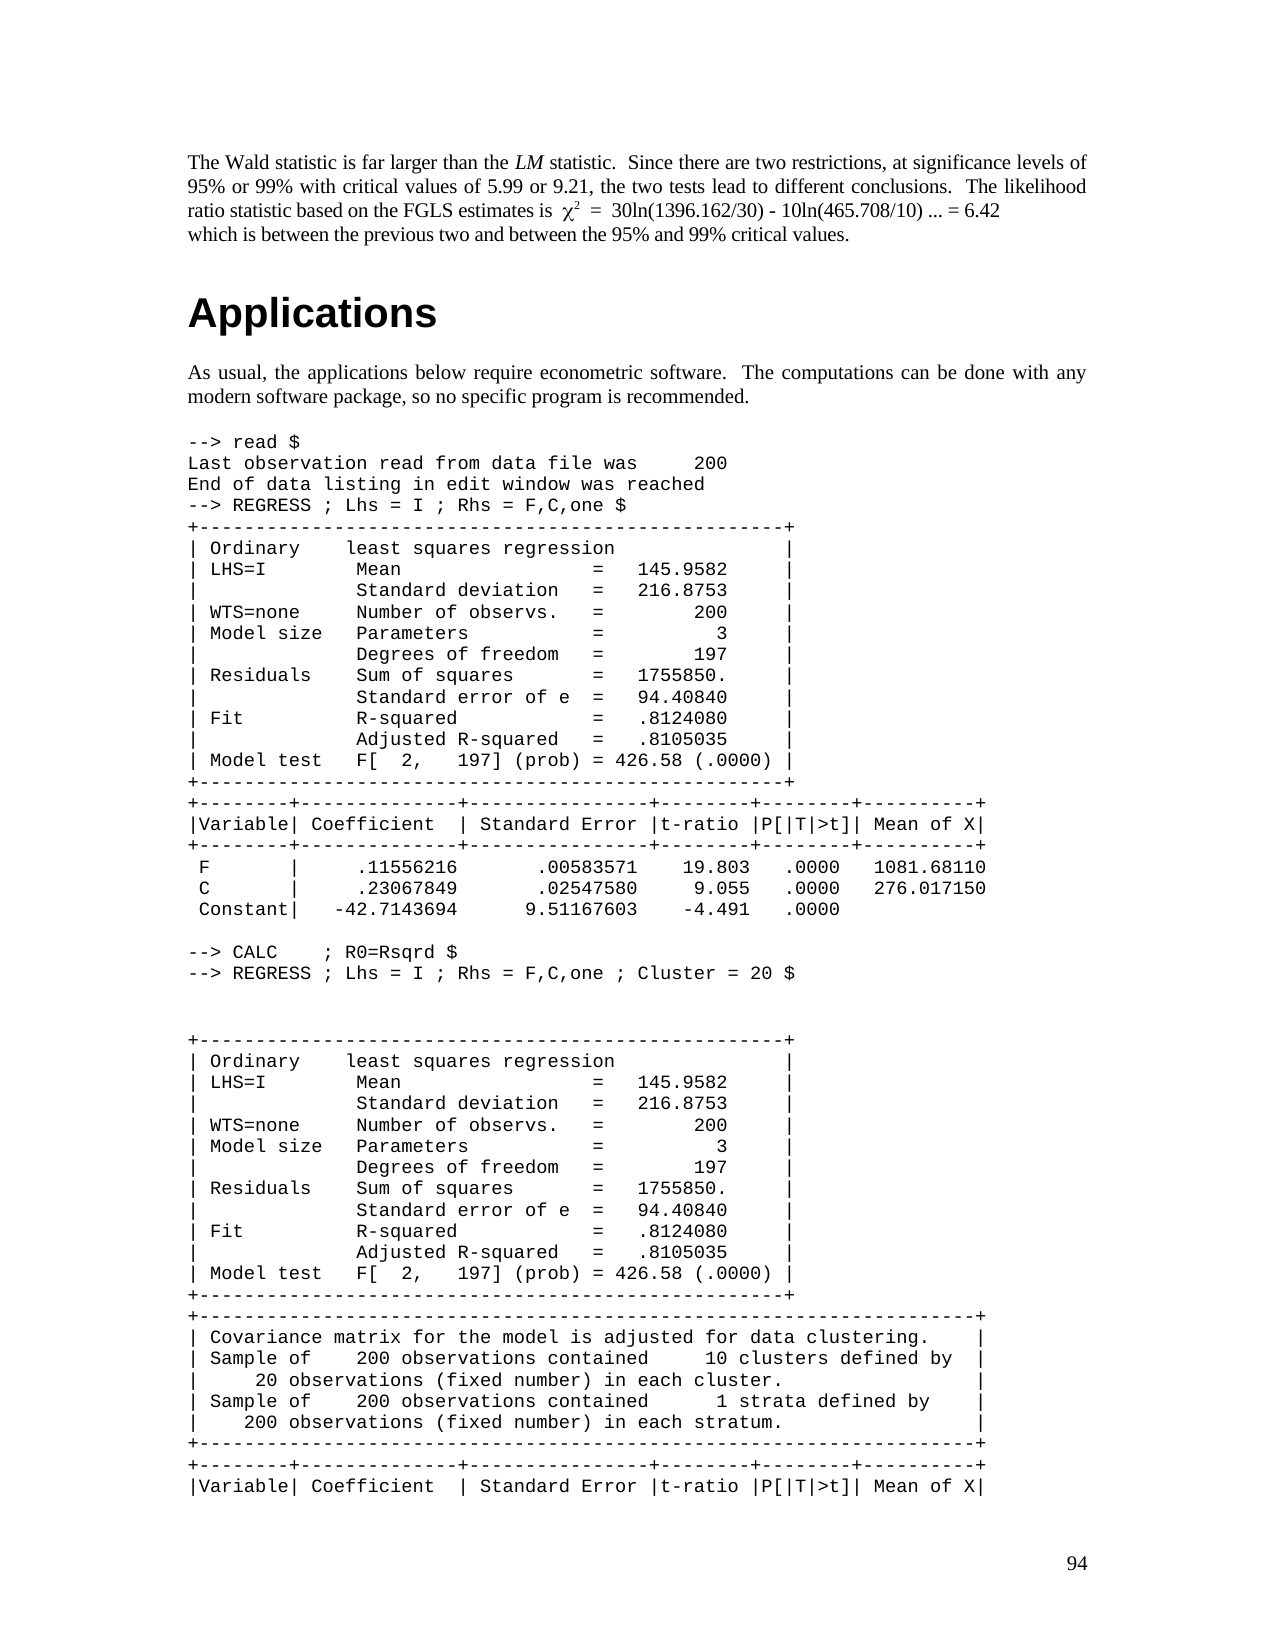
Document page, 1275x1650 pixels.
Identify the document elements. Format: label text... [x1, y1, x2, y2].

text | Residuals Sum of squares = 1755850. | [187, 666, 1087, 687]
text | Sample of 200 observations contained 1 strata defined by | [187, 1392, 1087, 1413]
text | LHS=I Mean = 145.9582 | [187, 1073, 1087, 1094]
text +----------------------------------------------------+ [187, 1030, 1087, 1052]
text +----------------------------------------------------+ [187, 772, 1087, 794]
text | Standard error of e = 94.40840 | [187, 1200, 1087, 1222]
text | 20 observations (fixed number) in each cluster. | [187, 1370, 1087, 1392]
text | Degrees of freedom = 197 | [187, 1158, 1087, 1179]
text --> REGRESS ; Lhs = I ; Rhs = F,C,one ; Cluster = 20 $ [187, 964, 1087, 985]
text | Degrees of freedom = 197 | [187, 645, 1087, 666]
text | Fit R-squared = .8124080 | [187, 1222, 1087, 1243]
text | Model size Parameters = 3 | [187, 624, 1087, 645]
text | Adjusted R-squared = .8105035 | [187, 1243, 1087, 1264]
text As usual, the applications below require econometric software. The computations can be done with any modern software package, so no specific program is recommended. [187, 360, 1087, 408]
text +---------------------------------------------------------------------+ [187, 1434, 1087, 1455]
text --> read $ [187, 432, 1087, 454]
text --> REGRESS ; Lhs = I ; Rhs = F,C,one $ [187, 496, 1087, 517]
text | Model size Parameters = 3 | [187, 1137, 1087, 1158]
text | Ordinary least squares regression | [187, 539, 1087, 560]
text | Fit R-squared = .8124080 | [187, 709, 1087, 730]
text +----------------------------------------------------+ [187, 517, 1087, 539]
text | Standard error of e = 94.40840 | [187, 687, 1087, 709]
text which is between the previous two and between the 95% and 99% critical values. [187, 222, 1087, 246]
text C | .23067849 .02547580 9.055 .0000 276.017150 [187, 879, 1087, 900]
text | Residuals Sum of squares = 1755850. | [187, 1179, 1087, 1200]
text | Ordinary least squares regression | [187, 1052, 1087, 1073]
text | LHS=I Mean = 145.9582 | [187, 560, 1087, 581]
text | Sample of 200 observations contained 10 clusters defined by | [187, 1349, 1087, 1370]
text | 200 observations (fixed number) in each stratum. | [187, 1413, 1087, 1434]
text | Model test F[ 2, 197] (prob) = 426.58 (.0000) | [187, 751, 1087, 772]
text End of data listing in edit window was reached [187, 475, 1087, 496]
text Last observation read from data file was 200 [187, 454, 1087, 475]
text |Variable| Coefficient | Standard Error |t-ratio |P[|T|>t]| Mean of X| [187, 1477, 1087, 1498]
text +--------+--------------+----------------+--------+--------+----------+ [187, 794, 1087, 815]
text | Model test F[ 2, 197] (prob) = 426.58 (.0000) | [187, 1264, 1087, 1285]
text | WTS=none Number of observs. = 200 | [187, 1115, 1087, 1137]
text Applications [187, 288, 1087, 336]
text +----------------------------------------------------+ [187, 1285, 1087, 1307]
text |Variable| Coefficient | Standard Error |t-ratio |P[|T|>t]| Mean of X| [187, 815, 1087, 836]
text The Wald statistic is far larger than the LM statistic. Since there are two restrictions, at significance levels of 95% or 99% with critical values of 5.99 or 9.21, the two tests lead to different conclusions. The likelihood ratio statistic based on the FGLS estimates is 2 = 30ln(1396.162/30) - 10ln(465.708/10) ... = 6.42 [187, 150, 1087, 222]
text | Standard deviation = 216.8753 | [187, 581, 1087, 602]
text F | .11556216 .00583571 19.803 .0000 1081.68110 [187, 857, 1087, 879]
text | Standard deviation = 216.8753 | [187, 1094, 1087, 1115]
text --> CALC ; R0=Rsqrd $ [187, 942, 1087, 964]
text | Covariance matrix for the model is adjusted for data clustering. | [187, 1328, 1087, 1349]
text +---------------------------------------------------------------------+ [187, 1307, 1087, 1328]
text | WTS=none Number of observs. = 200 | [187, 602, 1087, 624]
text | Adjusted R-squared = .8105035 | [187, 730, 1087, 751]
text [187, 1455, 1087, 1477]
text +--------+--------------+----------------+--------+--------+----------+ [187, 836, 1087, 857]
text Constant| -42.7143694 9.51167603 -4.491 .0000 [187, 900, 1087, 921]
